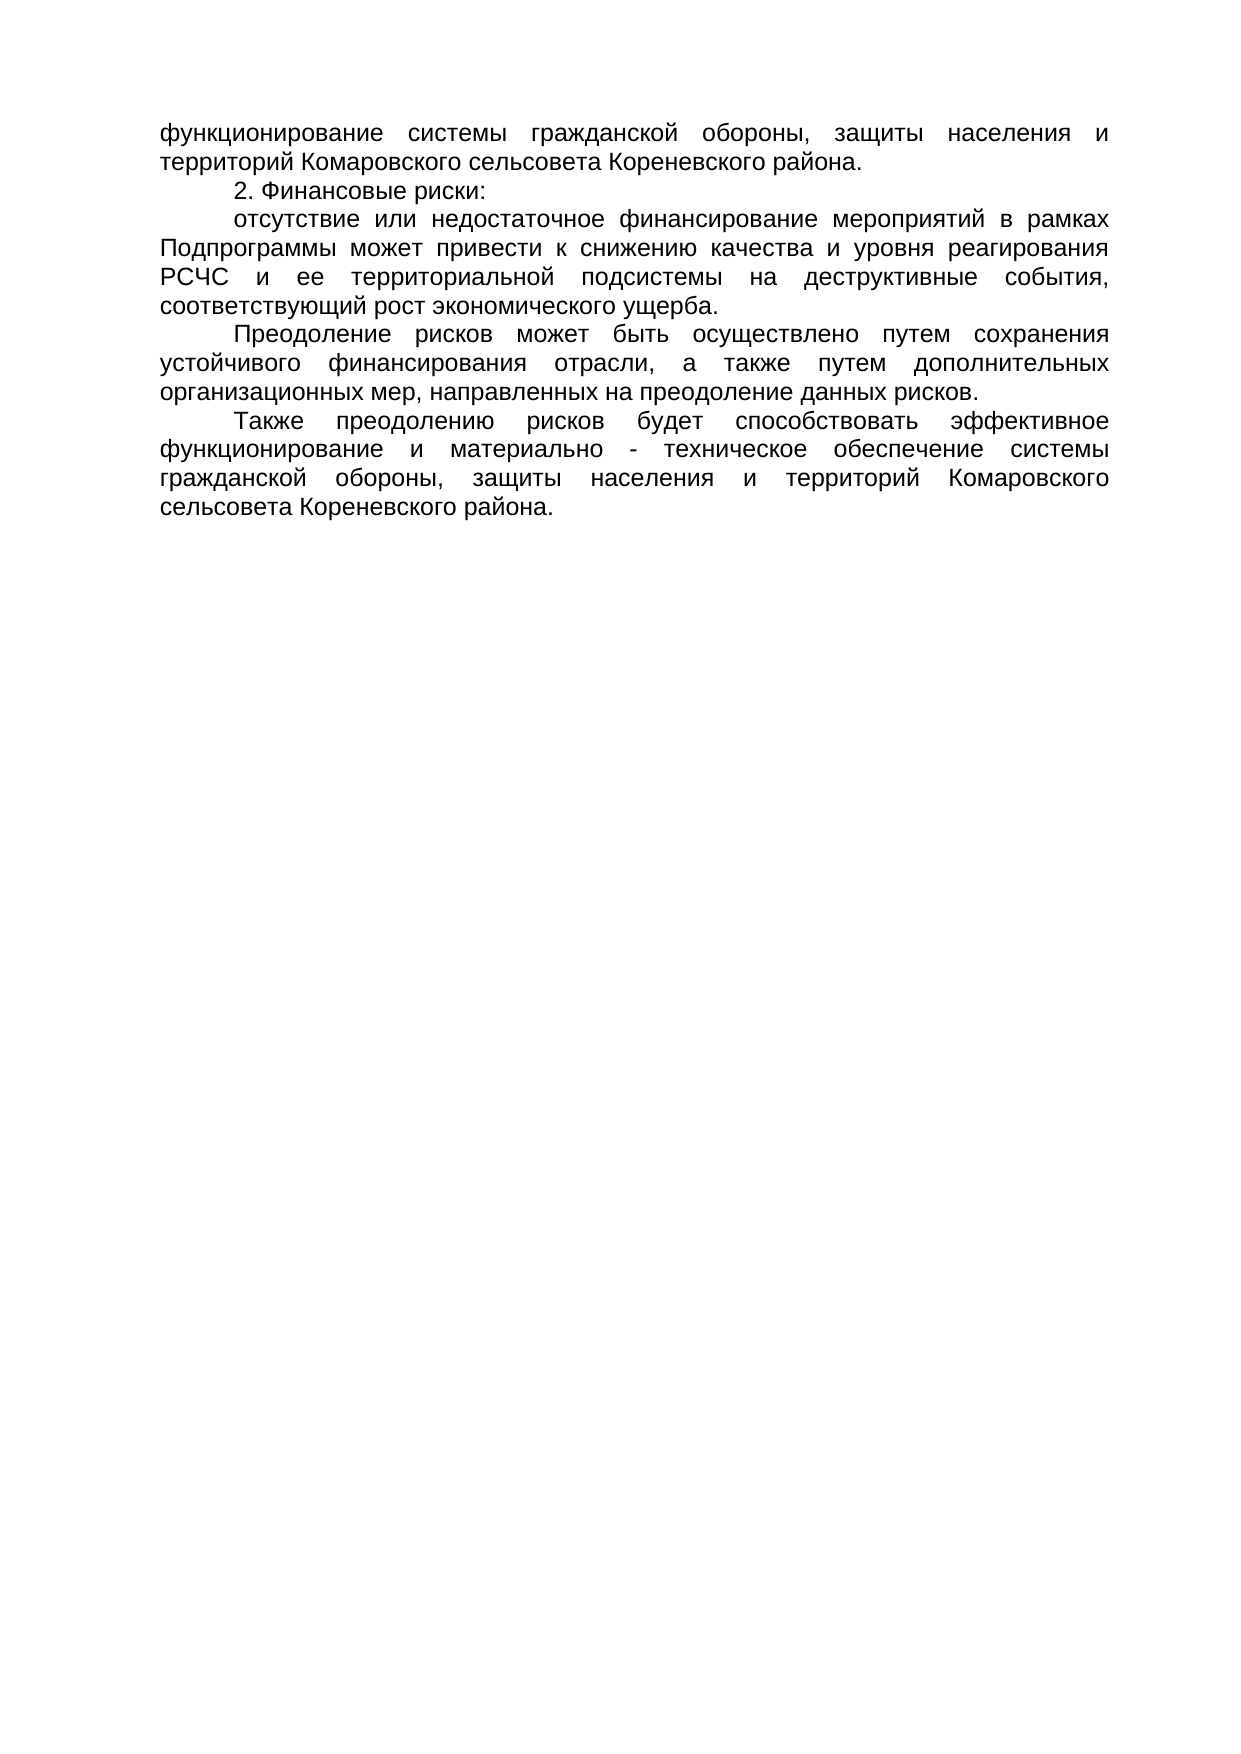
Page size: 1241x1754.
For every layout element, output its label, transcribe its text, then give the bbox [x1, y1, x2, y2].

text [159, 118, 1110, 176]
text Также преодолению рисков будет способствовать эффективное функционирование и материально - техническое обеспечение системы гражданской обороны, защиты населения и территорий Комаровского сельсовета Кореневского района. [159, 406, 1110, 521]
text отсутствие или недостаточное финансирование мероприятий в рамках Подпрограммы может привести к снижению качества и уровня реагирования РСЧС и ее территориальной подсистемы на деструктивные события, соответствующий рост экономического ущерба. [159, 204, 1110, 319]
text 2. Финансовые риски: [159, 176, 1110, 204]
text Преодоление рисков может быть осуществлено путем сохранения устойчивого финансирования отрасли, а также путем дополнительных организационных мер, направленных на преодоление данных рисков. [159, 319, 1110, 406]
